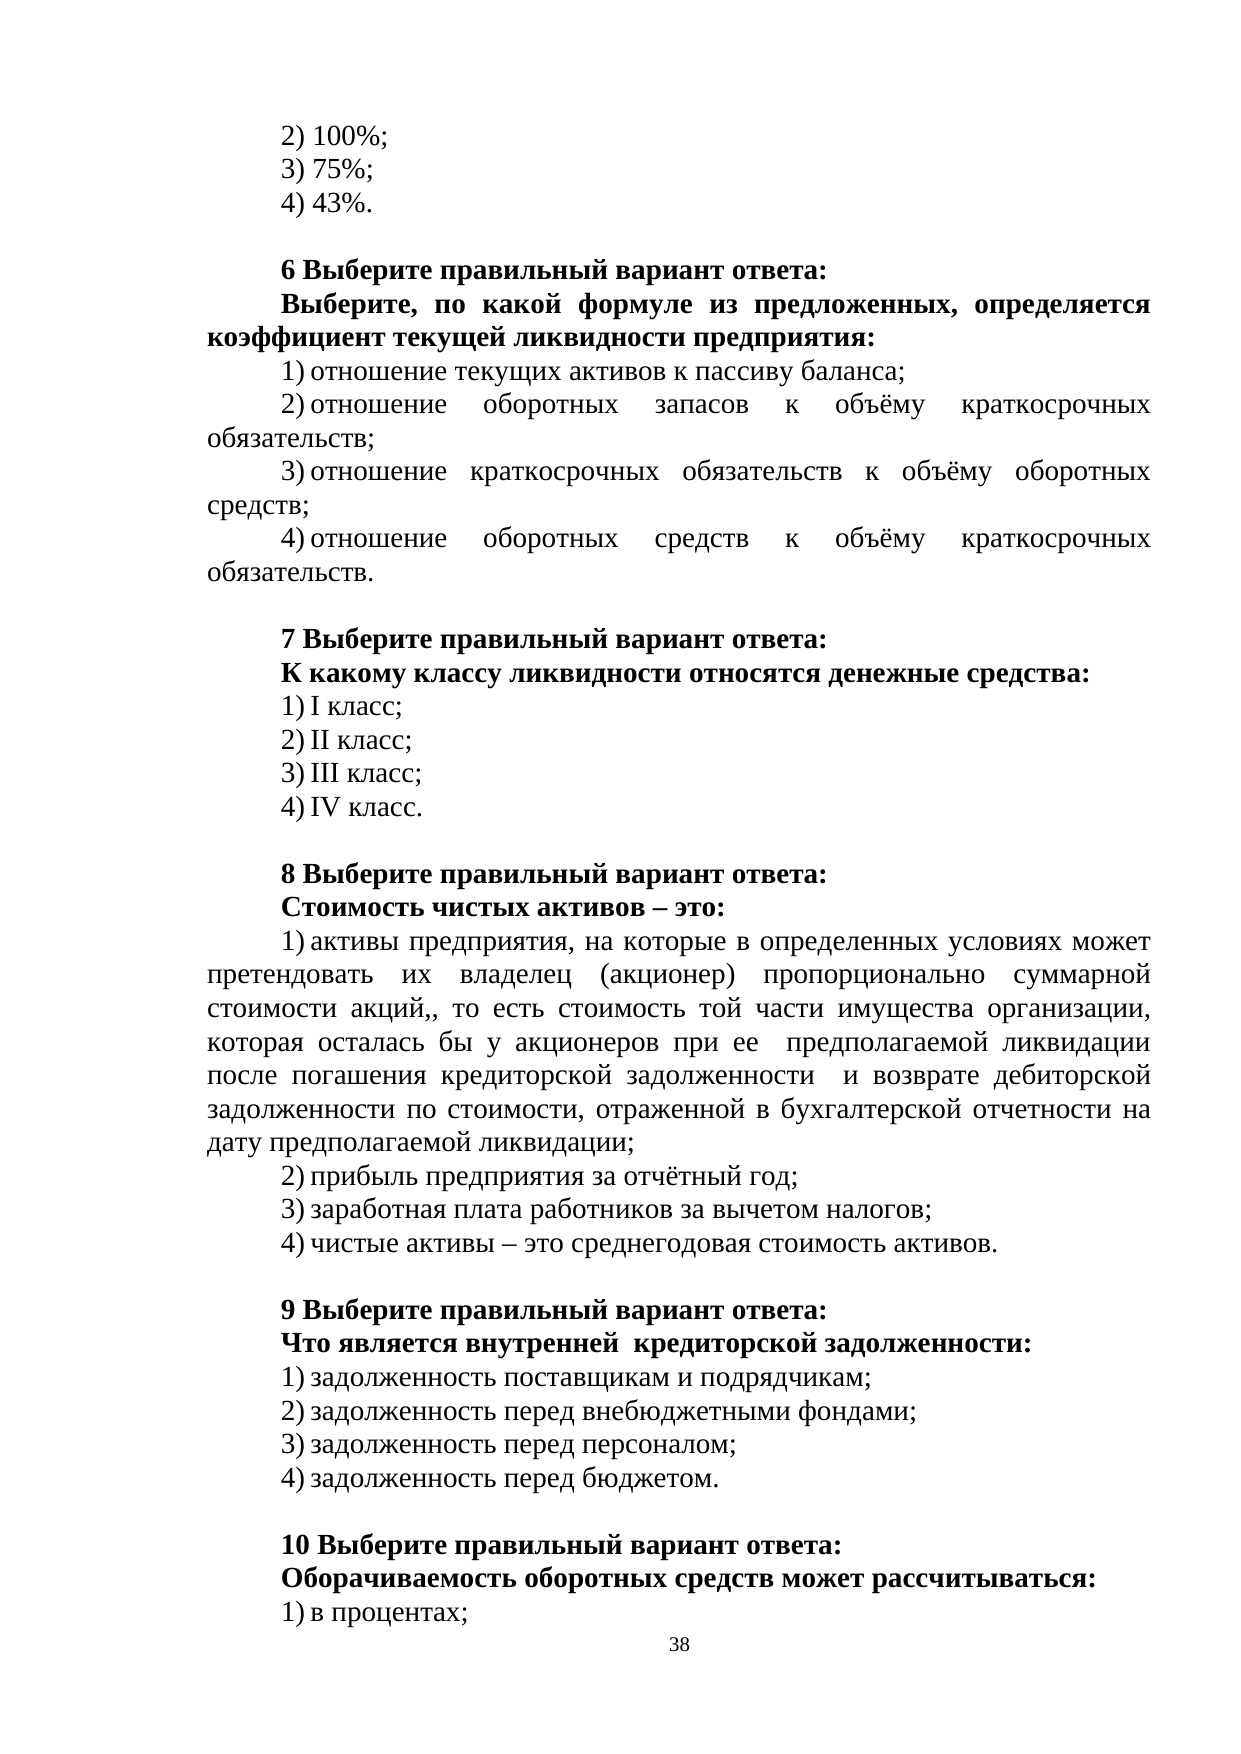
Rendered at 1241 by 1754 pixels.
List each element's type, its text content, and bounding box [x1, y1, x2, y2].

text 1) отношение текущих активов к пассиву баланса; [207, 353, 1152, 386]
text 6 Выберите правильный вариант ответа: [207, 252, 1152, 286]
text К какому классу ликвидности относятся денежные средства: [207, 655, 1152, 688]
text 1) в процентах; [207, 1594, 1152, 1627]
text 4) отношение оборотных средств к объёму краткосрочных обязательств. [207, 521, 1152, 588]
text 3) III класс; [207, 755, 1152, 789]
text 3) отношение краткосрочных обязательств к объёму оборотных средств; [207, 453, 1152, 521]
text Стоимость чистых активов – это: [207, 889, 1152, 923]
text 1) I класс; [207, 688, 1152, 722]
text 10 Выберите правильный вариант ответа: [207, 1527, 1152, 1560]
text 8 Выберите правильный вариант ответа: [207, 856, 1152, 889]
text 7 Выберите правильный вариант ответа: [207, 621, 1152, 655]
text 4) IV класс. [207, 789, 1152, 822]
text 4) задолженность перед бюджетом. [207, 1460, 1152, 1493]
text 2) 100%; [207, 118, 1152, 152]
text 2) отношение оборотных запасов к объёму краткосрочных обязательств; [207, 386, 1152, 453]
text 1) задолженность поставщикам и подрядчикам; [207, 1359, 1152, 1393]
text 4) чистые активы – это среднегодовая стоимость активов. [207, 1225, 1152, 1258]
text Оборачиваемость оборотных средств может рассчитываться: [207, 1560, 1152, 1594]
text Выберите, по какой формуле из предложенных, определяется коэффициент текущей ликвидности предприятия: [207, 286, 1152, 353]
text 4) 43%. [207, 185, 1152, 219]
text 2) прибыль предприятия за отчётный год; [207, 1158, 1152, 1191]
text Что является внутренней кредиторской задолженности: [207, 1326, 1152, 1359]
text 3) заработная плата работников за вычетом налогов; [207, 1191, 1152, 1225]
text 3) задолженность перед персоналом; [207, 1426, 1152, 1460]
text 2) II класс; [207, 722, 1152, 755]
text 3) 75%; [207, 152, 1152, 185]
text 2) задолженность перед внебюджетными фондами; [207, 1393, 1152, 1426]
text 1) активы предприятия, на которые в определенных условиях может претендовать их владелец (акционер) пропорционально суммарной стоимости акций,, то есть стоимость той части имущества организации, которая осталась бы у акционеров при ее предполагаемой ликвидации после погашения кредиторской задолженности и возврате дебиторской задолженности по стоимости, отраженной в бухгалтерской отчетности на дату предполагаемой ликвидации; [207, 923, 1152, 1158]
text 9 Выберите правильный вариант ответа: [207, 1292, 1152, 1326]
